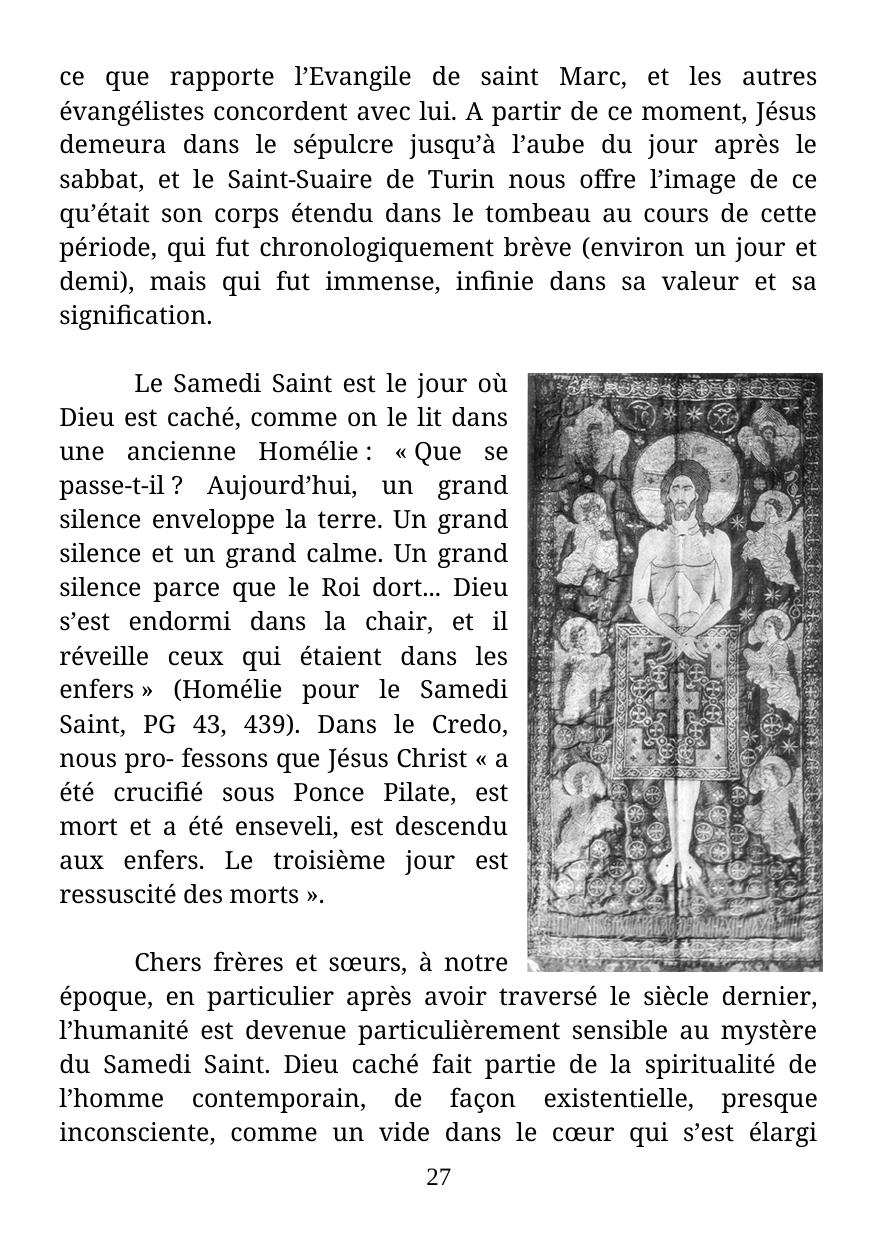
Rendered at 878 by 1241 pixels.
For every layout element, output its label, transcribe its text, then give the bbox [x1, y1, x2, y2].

picture [527, 373, 823, 972]
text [59, 945, 818, 1149]
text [59, 59, 818, 332]
